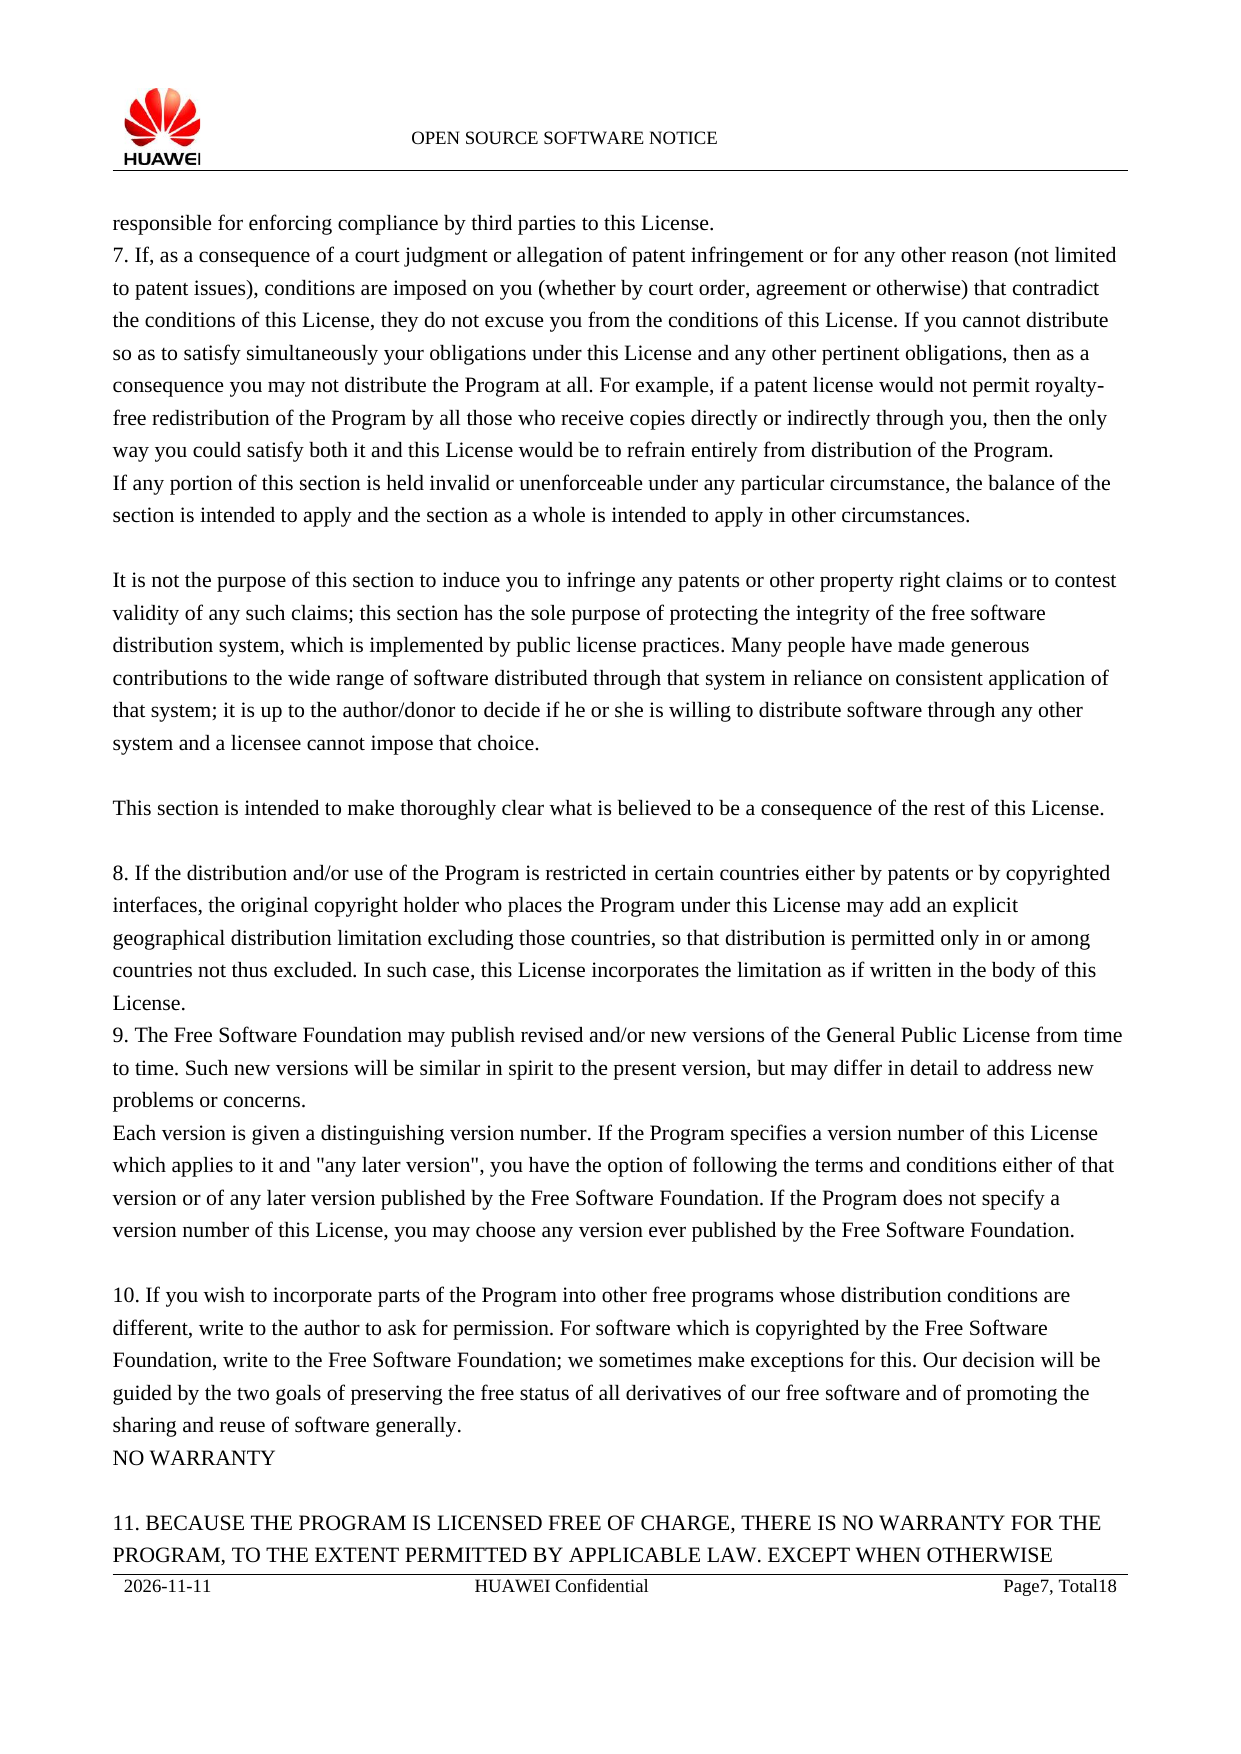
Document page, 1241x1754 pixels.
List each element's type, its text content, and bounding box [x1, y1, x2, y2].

picture [124, 88, 201, 165]
